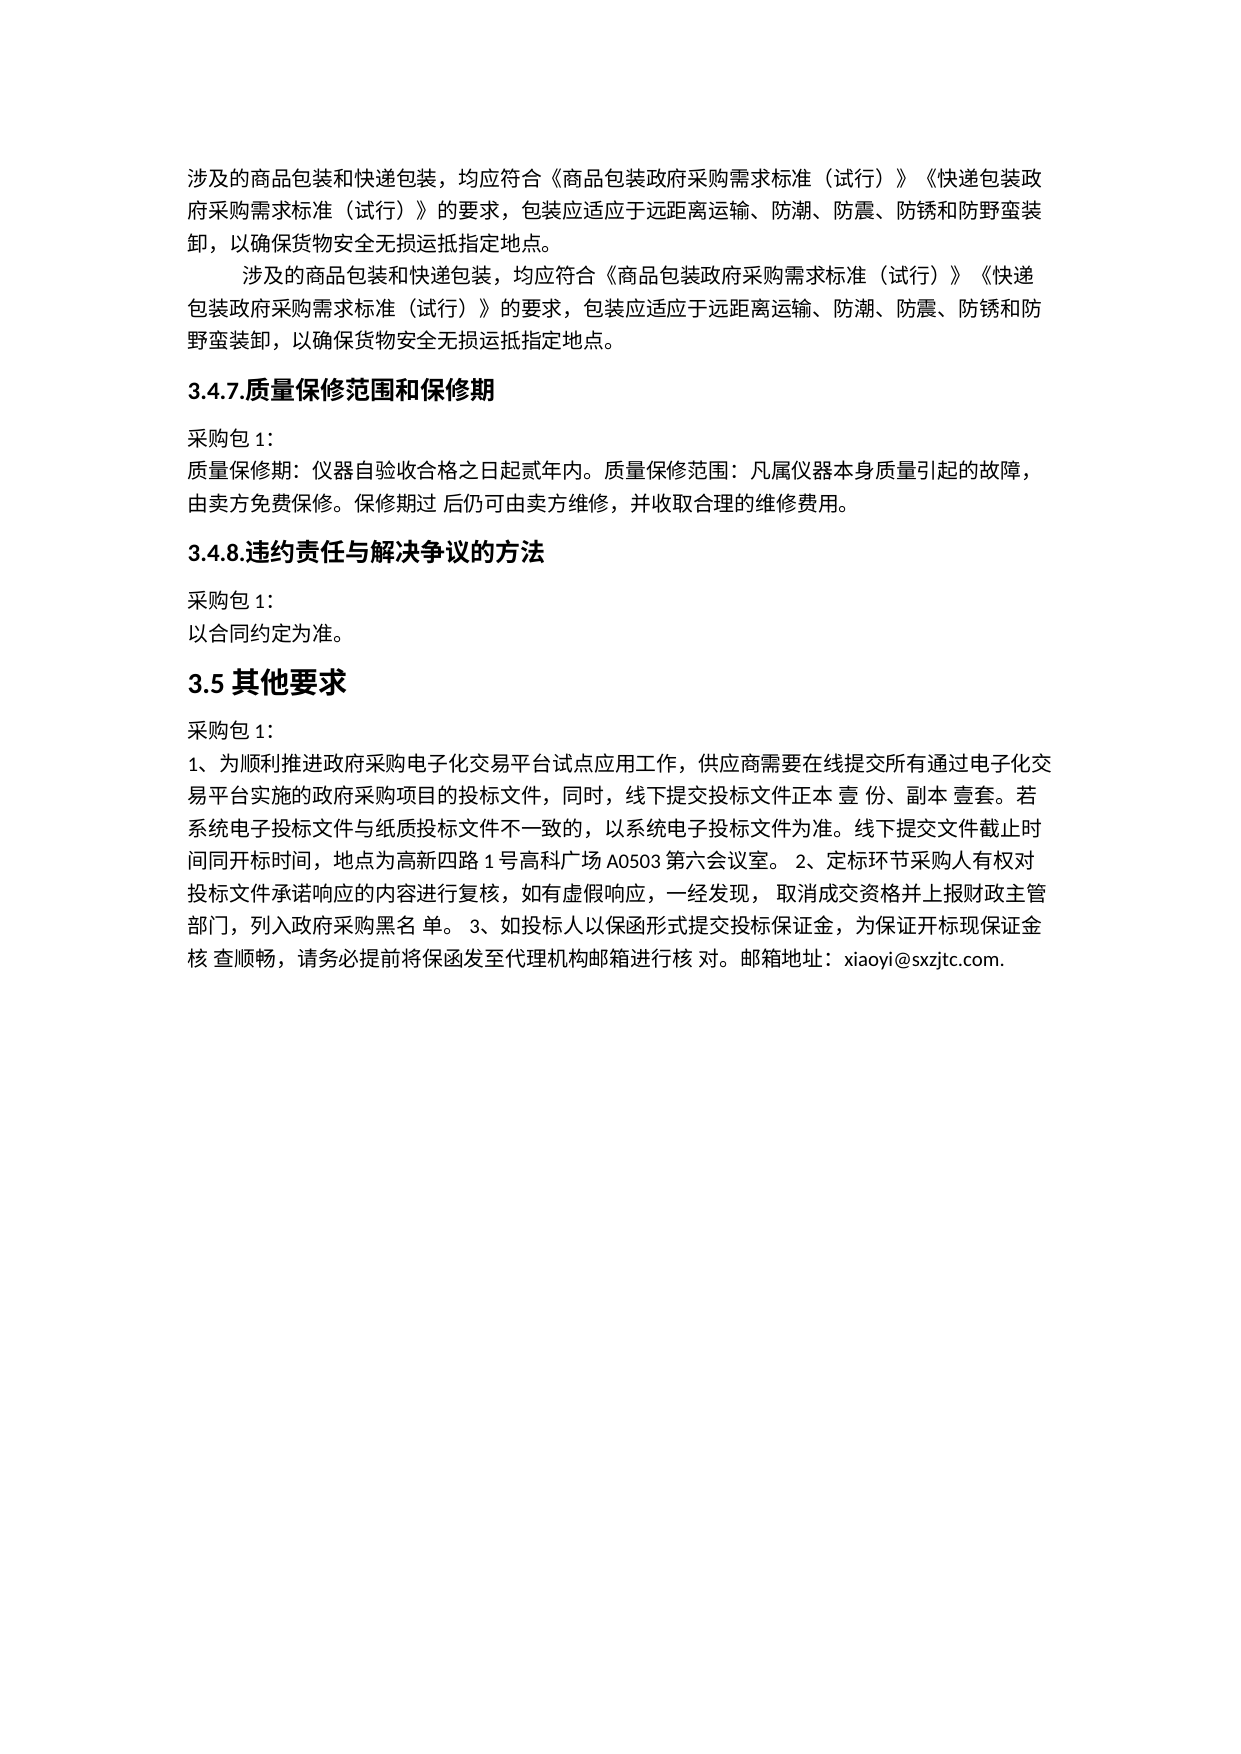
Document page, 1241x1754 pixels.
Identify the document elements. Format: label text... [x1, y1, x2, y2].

text 3.5其他要求 [187, 649, 1053, 714]
text 采购包1： [187, 422, 1053, 454]
text 1、为顺利推进政府采购电子化交易平台试点应用工作，供应商需要在线提交所有通过电子化交易平台实施的政府采购项目的投标文件，同时，线下提交投标文件正本 壹 份、副本 壹套。若系统电子投标文件与纸质投标文件不一致的，以系统电子投标文件为准。线下提交文件截止时间同开标时间，地点为高新四路1号高科广场A0503第六会议室。 2、定标环节采购人有权对投标文件承诺响应的内容进行复核，如有虚假响应，一经发现， 取消成交资格并上报财政主管部门，列入政府采购黑名 单。 3、如投标人以保函形式提交投标保证金，为保证开标现保证金核 查顺畅，请务必提前将保函发至代理机构邮箱进行核 对。邮箱地址：xiaoyi@sxzjtc.com. [187, 747, 1053, 974]
text 3.4.8.违约责任与解决争议的方法 [187, 519, 1053, 584]
text 质量保修期：仪器自验收合格之日起贰年内。质量保修范围：凡属仪器本身质量引起的故障，由卖方免费保修。保修期过 后仍可由卖方维修，并收取合理的维修费用。 [187, 454, 1053, 519]
text 3.4.7.质量保修范围和保修期 [187, 357, 1053, 422]
text 涉及的商品包装和快递包装，均应符合《商品包装政府采购需求标准（试行）》《快递包装政府采购需求标准（试行）》的要求，包装应适应于远距离运输、防潮、防震、防锈和防野蛮装卸，以确保货物安全无损运抵指定地点。 [187, 162, 1053, 259]
text 以合同约定为准。 [187, 617, 1053, 649]
text 采购包1： [187, 584, 1053, 617]
text 采购包1： [187, 714, 1053, 747]
text 涉及的商品包装和快递包装，均应符合《商品包装政府采购需求标准（试行）》《快递包装政府采购需求标准（试行）》的要求，包装应适应于远距离运输、防潮、防震、防锈和防野蛮装卸，以确保货物安全无损运抵指定地点。 [187, 259, 1053, 357]
